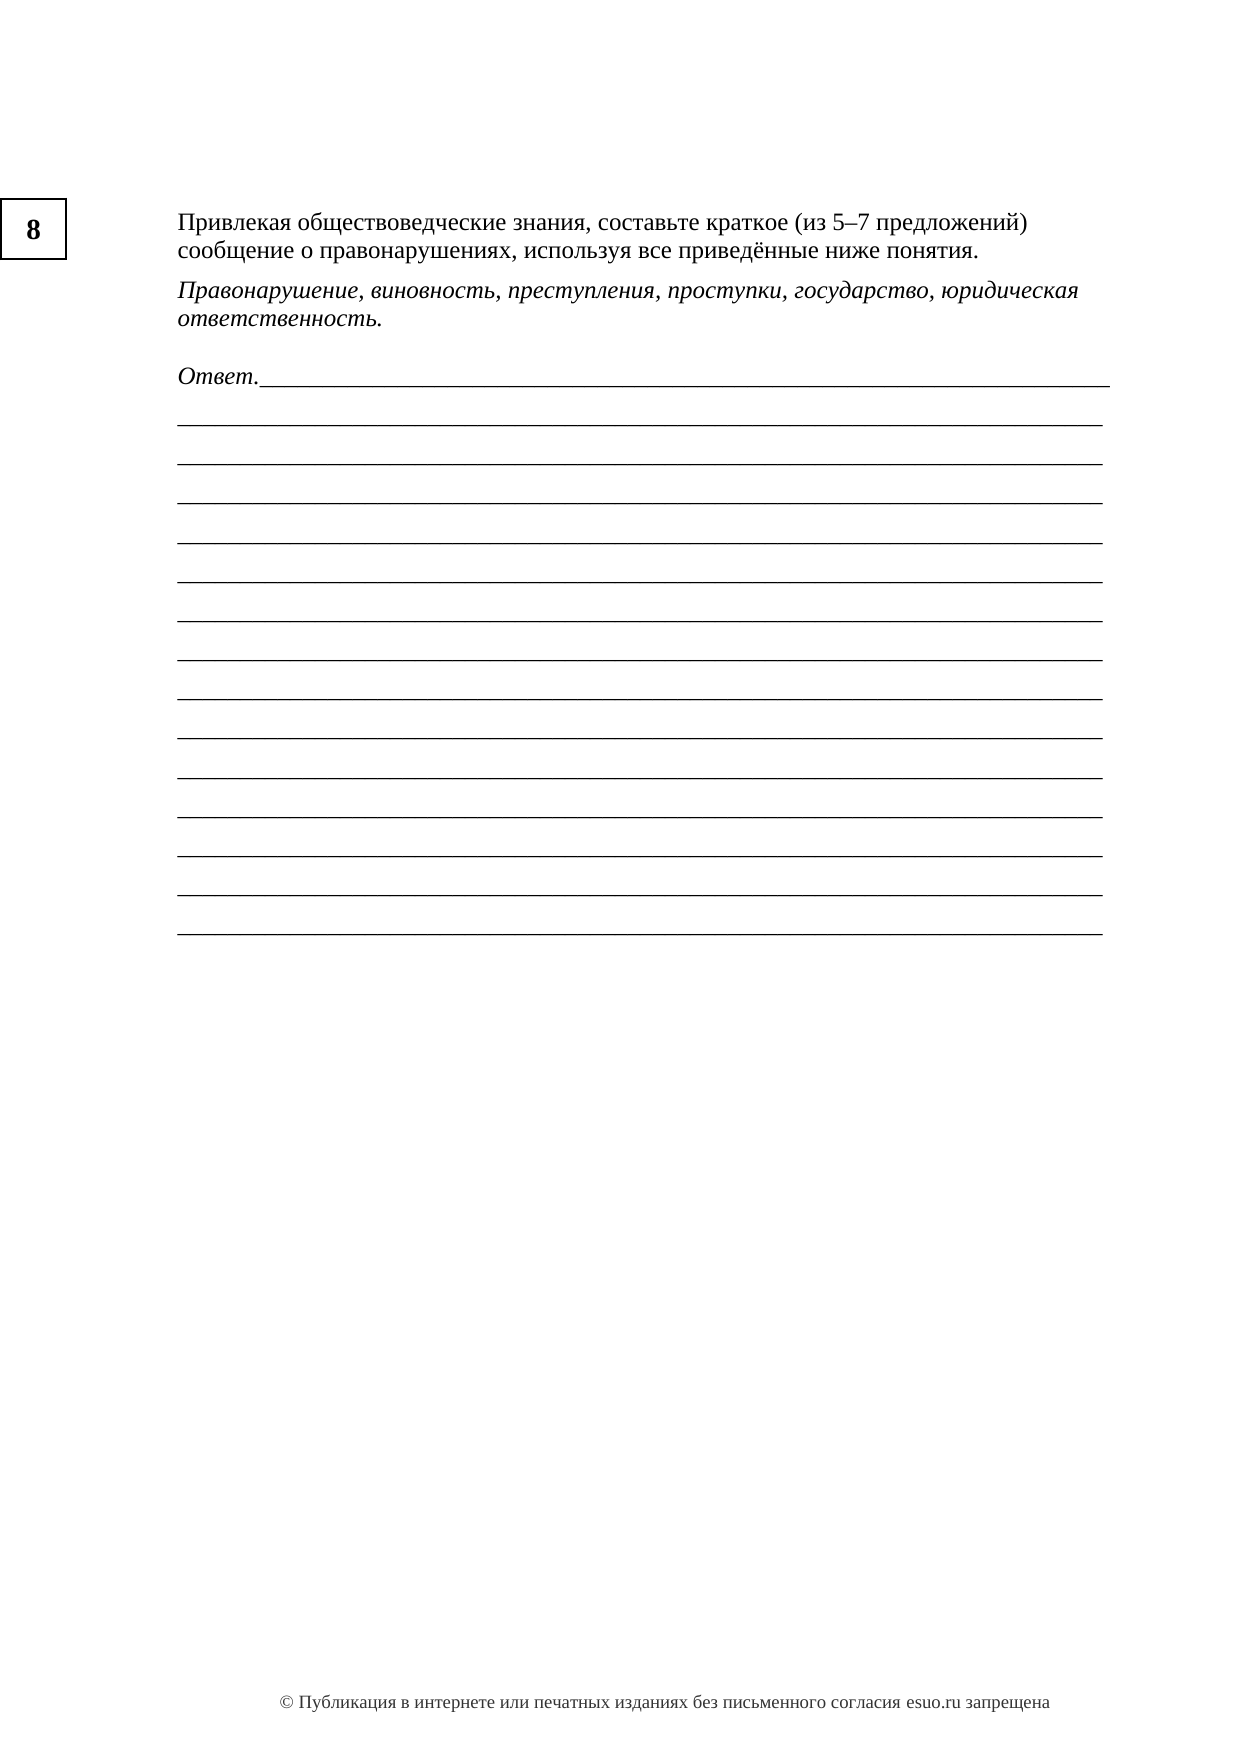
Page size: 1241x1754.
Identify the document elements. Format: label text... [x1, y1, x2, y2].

text __________________________________________________________________________ [177, 674, 1122, 703]
text __________________________________________________________________________ [177, 478, 1122, 507]
text __________________________________________________________________________ [177, 831, 1122, 860]
text __________________________________________________________________________ [177, 909, 1122, 938]
text __________________________________________________________________________ [177, 439, 1122, 468]
text __________________________________________________________________________ [177, 557, 1122, 586]
text __________________________________________________________________________ [177, 635, 1122, 664]
text __________________________________________________________________________ [177, 596, 1122, 625]
text __________________________________________________________________________ [177, 518, 1122, 546]
text __________________________________________________________________________ [177, 870, 1122, 899]
text __________________________________________________________________________ [177, 400, 1122, 429]
text __________________________________________________________________________ [177, 792, 1122, 821]
text Правонарушение, виновность, преступления, проступки, государство, юридическая ответственность. Ответ.____________________________________________________________________ [177, 275, 1122, 390]
subtitle 8 [2, 206, 65, 252]
text __________________________________________________________________________ [177, 753, 1122, 781]
text __________________________________________________________________________ [177, 713, 1122, 742]
text Привлекая обществоведческие знания, составьте краткое (из 5–7 предложений) сообщение о правонарушениях, используя все приведённые ниже понятия. [177, 207, 1122, 264]
